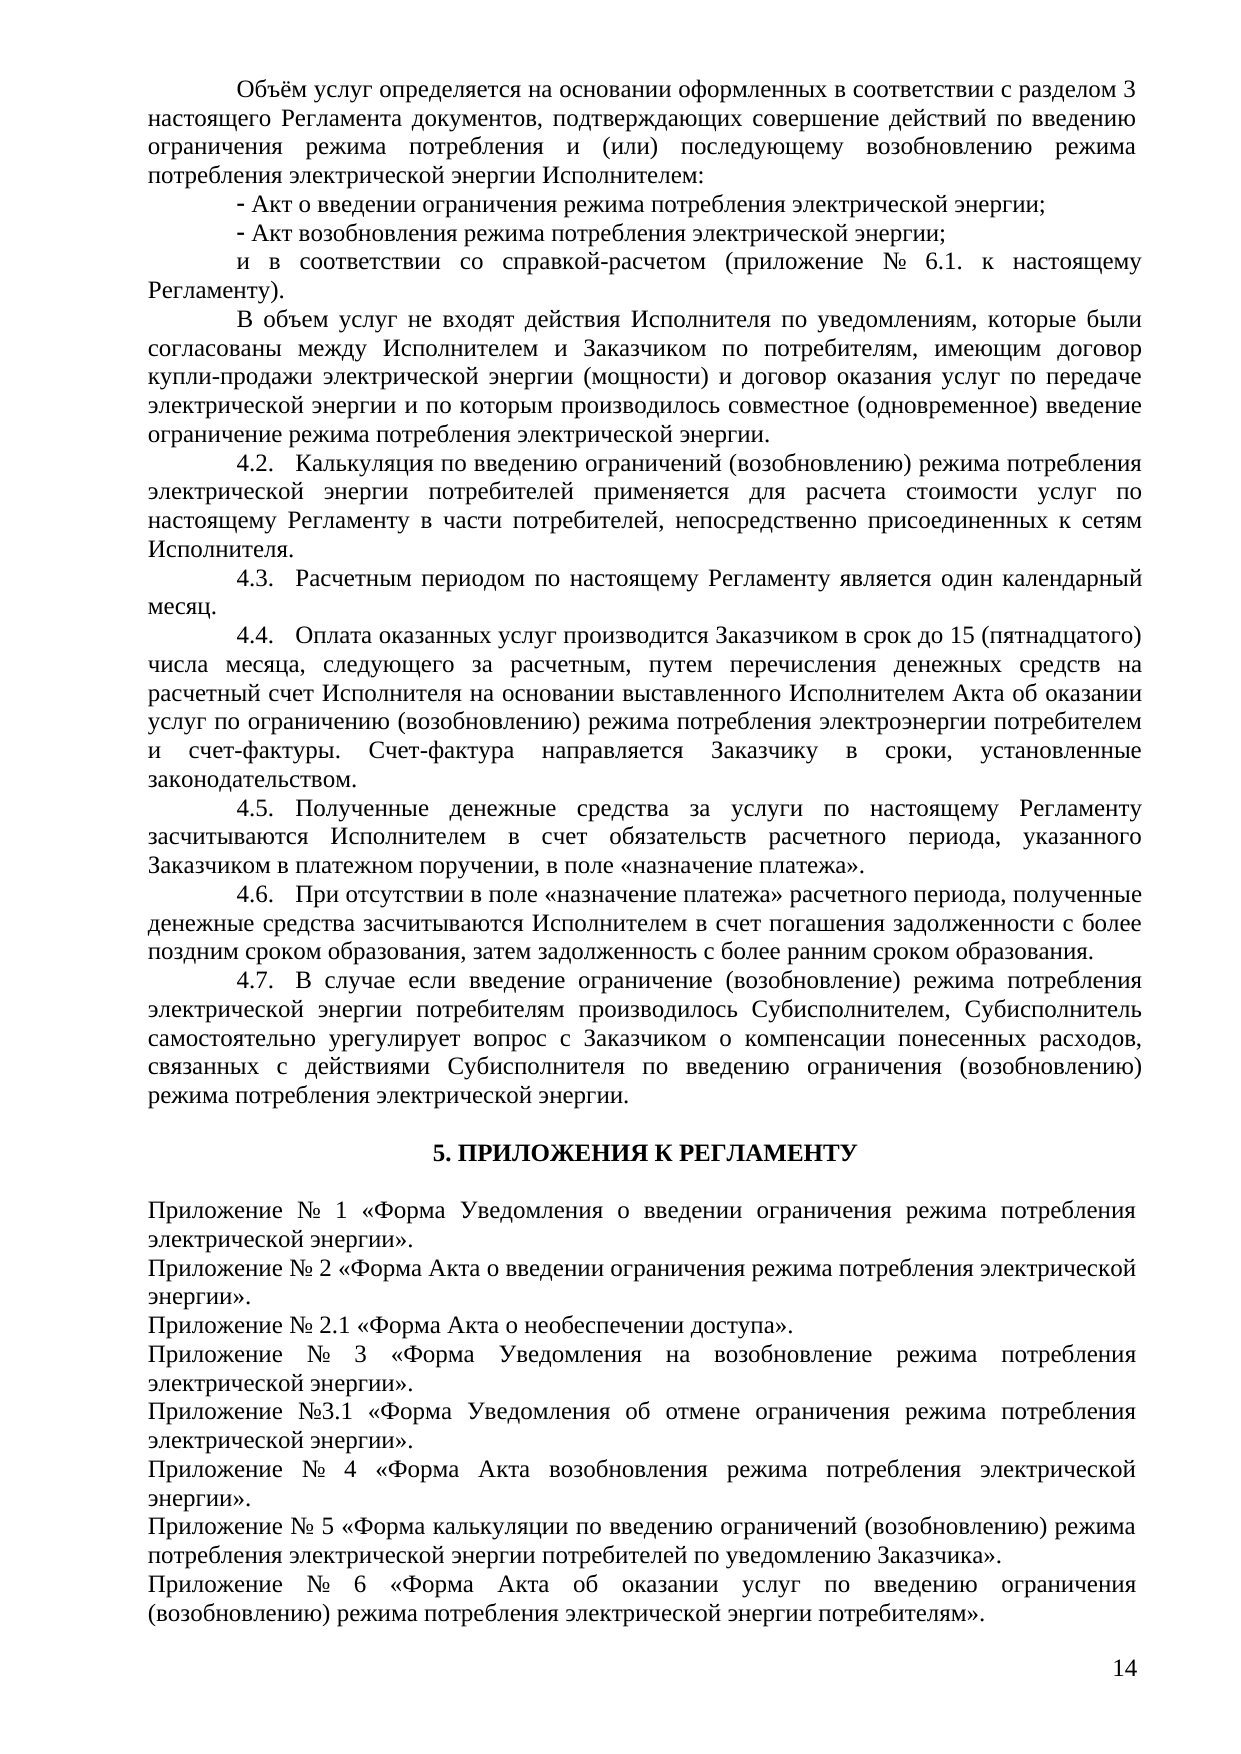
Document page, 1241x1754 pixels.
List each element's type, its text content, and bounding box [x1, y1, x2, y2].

list и в соответствии со справкой-расчетом (приложение № 6.1. к настоящему Регламенту). [148, 246, 1143, 304]
list Полученные денежные средства за услуги по настоящему Регламенту засчитываются Исполнителем в счет обязательств расчетного периода, указанного Заказчиком в платежном поручении, в поле «назначение платежа». [148, 793, 1143, 879]
text 5. ПРИЛОЖЕНИЯ К РЕГЛАМЕНТУ [148, 1138, 1143, 1166]
text Приложение № 2.1 «Форма Акта о необеспечении доступа». [148, 1310, 1137, 1339]
text Приложение № 5 «Форма калькуляции по введению ограничений (возобновлению) режима потребления электрической энергии потребителей по уведомлению Заказчика». [148, 1511, 1137, 1569]
text Приложение № 4 «Форма Акта возобновления режима потребления электрической энергии». [148, 1454, 1137, 1511]
text Приложение № 2 «Форма Акта о введении ограничения режима потребления электрической энергии». [148, 1253, 1137, 1310]
text Приложение № 1 «Форма Уведомления о введении ограничения режима потребления электрической энергии». [148, 1195, 1137, 1253]
text Объём услуг определяется на основании оформленных в соответствии с разделом 3 настоящего Регламента документов, подтверждающих совершение действий по введению ограничения режима потребления и (или) последующему возобновлению режима потребления электрической энергии Исполнителем: [148, 74, 1137, 189]
text Приложение № 6 «Форма Акта об оказании услуг по введению ограничения (возобновлению) режима потребления электрической энергии потребителям». [148, 1569, 1137, 1626]
list В объем услуг не входят действия Исполнителя по уведомлениям, которые были согласованы между Исполнителем и Заказчиком по потребителям, имеющим договор купли-продажи электрической энергии (мощности) и договор оказания услуг по передаче электрической энергии и по которым производилось совместное (одновременное) введение ограничение режима потребления электрической энергии. [148, 304, 1143, 448]
list В случае если введение ограничение (возобновление) режима потребления электрической энергии потребителям производилось Субисполнителем, Субисполнитель самостоятельно урегулирует вопрос с Заказчиком о компенсации понесенных расходов, связанных с действиями Субисполнителя по введению ограничения (возобновлению) режима потребления электрической энергии. [148, 965, 1143, 1109]
list Калькуляция по введению ограничений (возобновлению) режима потребления электрической энергии потребителей применяется для расчета стоимости услуг по настоящему Регламенту в части потребителей, непосредственно присоединенных к сетям Исполнителя. [148, 448, 1143, 563]
list При отсутствии в поле «назначение платежа» расчетного периода, полученные денежные средства засчитываются Исполнителем в счет погашения задолженности с более поздним сроком образования, затем задолженность с более ранним сроком образования. [148, 879, 1143, 965]
list Расчетным периодом по настоящему Регламенту является один календарный месяц. [148, 563, 1143, 620]
text Акт возобновления режима потребления электрической энергии; [148, 218, 1137, 246]
list Оплата оказанных услуг производится Заказчиком в срок до 15 (пятнадцатого) числа месяца, следующего за расчетным, путем перечисления денежных средств на расчетный счет Исполнителя на основании выставленного Исполнителем Акта об оказании услуг по ограничению (возобновлению) режима потребления электроэнергии потребителем и счет-фактуры. Счет-фактура направляется Заказчику в сроки, установленные законодательством. [148, 620, 1143, 793]
text Приложение № 3 «Форма Уведомления на возобновление режима потребления электрической энергии». [148, 1339, 1137, 1396]
text Приложение №3.1 «Форма Уведомления об отмене ограничения режима потребления электрической энергии». [148, 1396, 1137, 1454]
text Акт о введении ограничения режима потребления электрической энергии; [148, 189, 1137, 218]
